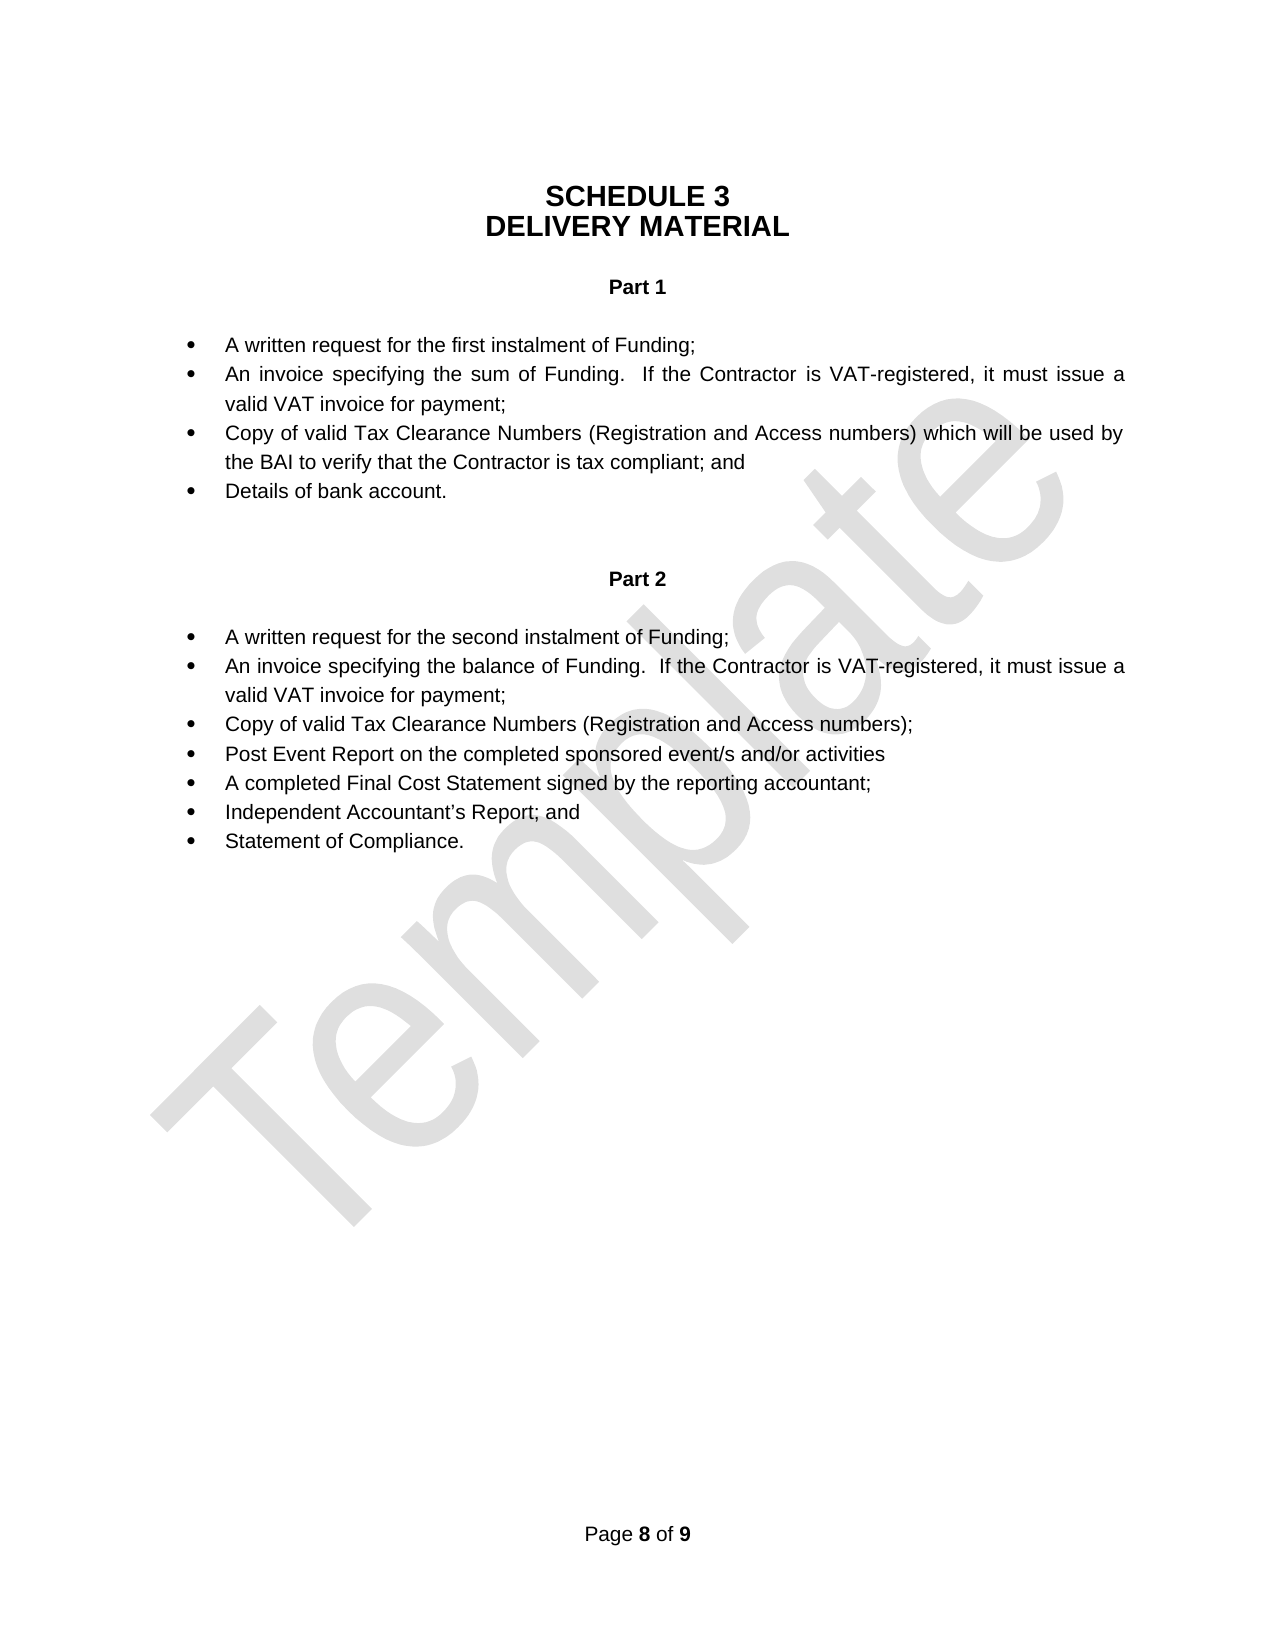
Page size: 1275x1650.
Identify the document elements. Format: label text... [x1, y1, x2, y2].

list An invoice specifying the sum of Funding. If the Contractor is VAT-registered, it must issue a valid VAT invoice for payment; [187, 358, 1125, 417]
list Statement of Compliance. [187, 825, 1125, 854]
list Post Event Report on the completed sponsored event/s and/or activities [187, 738, 1125, 767]
list Copy of valid Tax Clearance Numbers (Registration and Access numbers); [187, 708, 1125, 738]
list A completed Final Cost Statement signed by the reporting accountant; [187, 767, 1125, 796]
text Part 2 [150, 563, 1125, 592]
list Independent Accountant’s Report; and [187, 796, 1125, 825]
list An invoice specifying the balance of Funding. If the Contractor is VAT-registered, it must issue a valid VAT invoice for payment; [187, 650, 1125, 708]
text DELIVERY MATERIAL [150, 213, 1125, 242]
list Copy of valid Tax Clearance Numbers (Registration and Access numbers) which will be used by the BAI to verify that the Contractor is tax compliant; and [187, 417, 1125, 475]
list A written request for the second instalment of Funding; [187, 621, 1125, 650]
text Part 1 [150, 271, 1125, 300]
text SCHEDULE 3 [150, 179, 1125, 213]
list A written request for the first instalment of Funding; [187, 329, 1125, 358]
list Details of bank account. [187, 475, 1125, 504]
